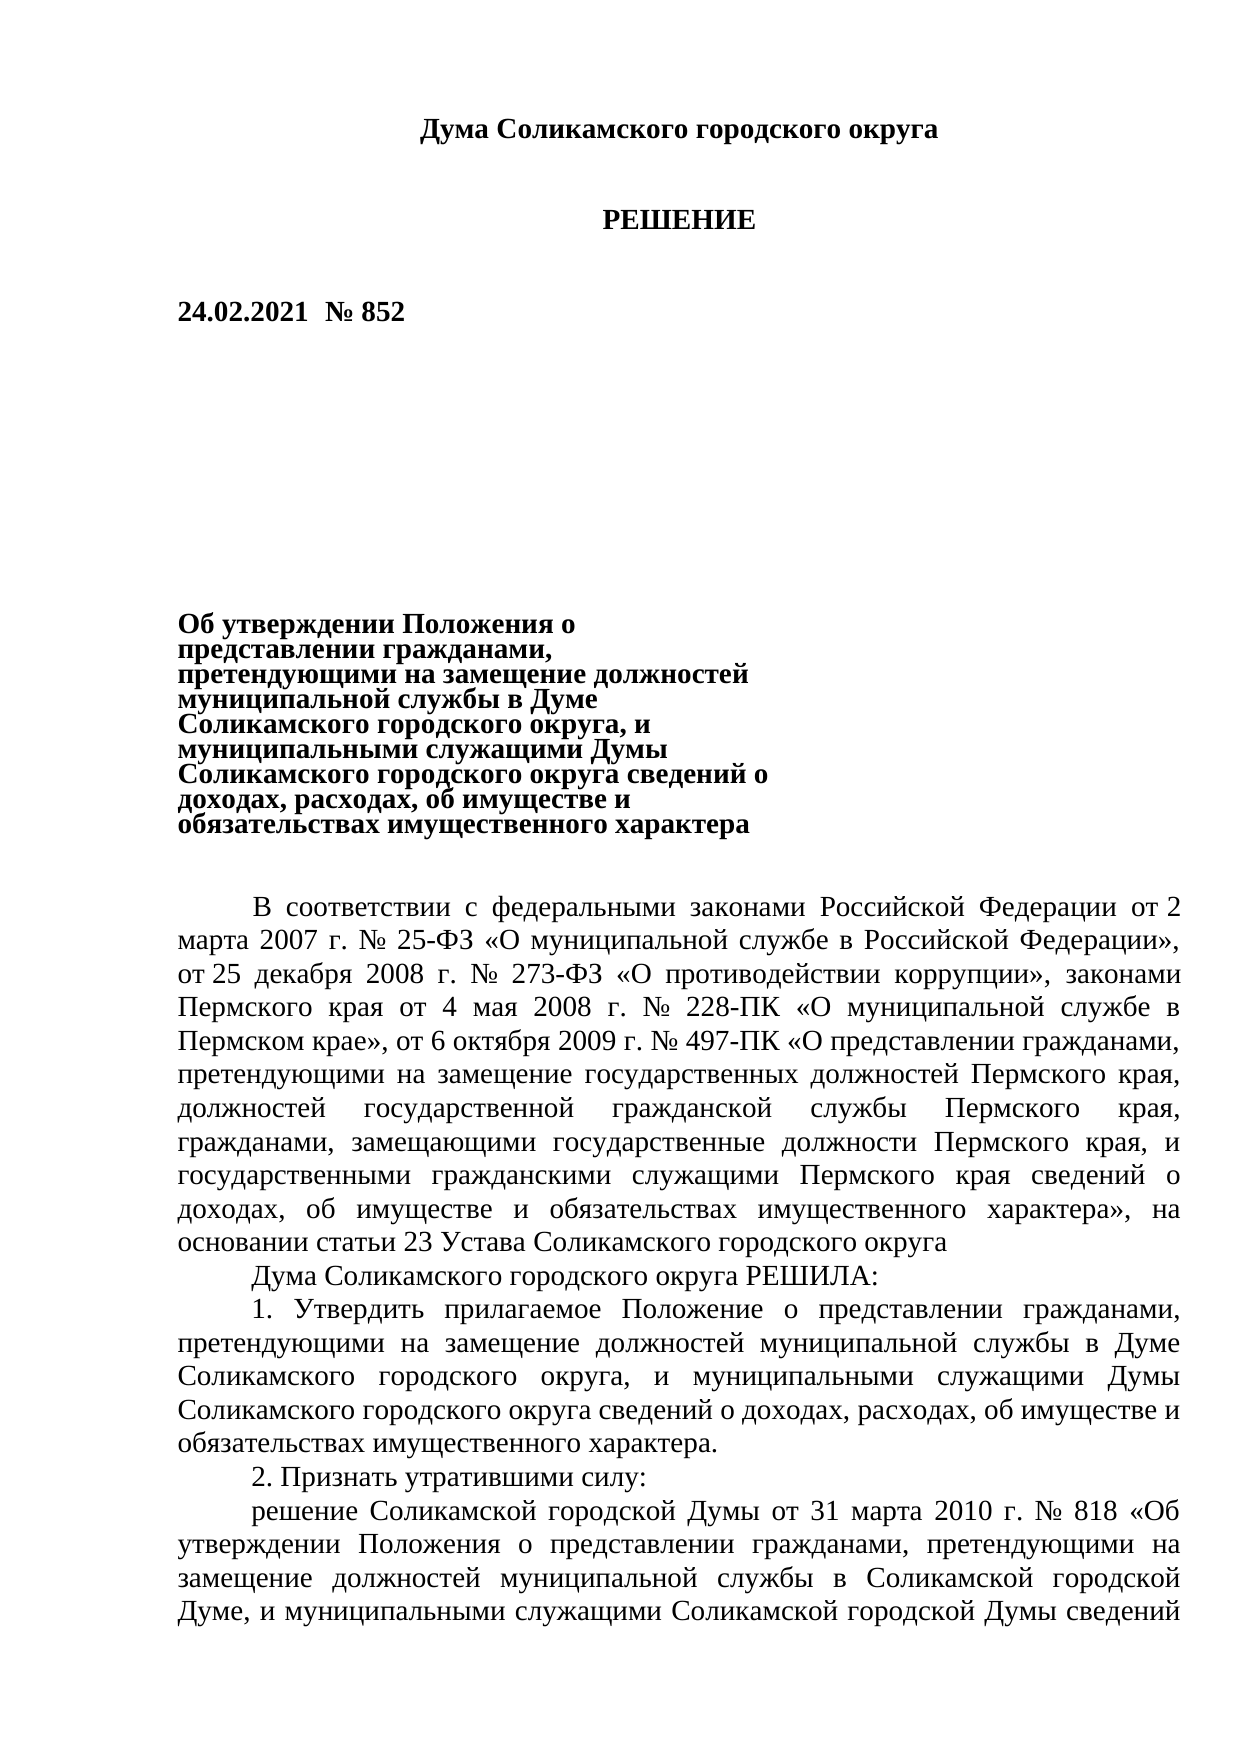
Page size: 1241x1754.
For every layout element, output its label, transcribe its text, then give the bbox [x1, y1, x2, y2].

text Дума Соликамского городского округа РЕШИЛА: [177, 1258, 1181, 1291]
text РЕШЕНИЕ [177, 210, 1181, 235]
title Об утверждении Положения о представлении гражданами, претендующими на замещение должностей муниципальной службы в Думе Соликамского городского округа, и муниципальными служащими Думы Соликамского городского округа сведений о доходах, расходах, об имуществе и обязательствах имущественного характера [177, 614, 777, 839]
text 24.02.2021 № 852 [177, 301, 1181, 326]
text Дума Соликамского городского округа [177, 118, 1181, 143]
text В соответствии с федеральными законами Российской Федерации от 2 марта . № 25-ФЗ «О муниципальной службе в Российской Федерации», от 25 декабря . № 273-ФЗ «О противодействии коррупции», законами Пермского края от 4 мая . № 228-ПК «О муниципальной службе в Пермском крае», от 6 октября . № 497-ПК «О представлении гражданами, претендующими на замещение государственных должностей Пермского края, должностей государственной гражданской службы Пермского края, гражданами, замещающими государственные должности Пермского края, и государственными гражданскими служащими Пермского края сведений о доходах, об имуществе и обязательствах имущественного характера», на основании статьи 23 Устава Соликамского городского округа [177, 889, 1181, 1258]
text 1. Утвердить прилагаемое Положение о представлении гражданами, претендующими на замещение должностей муниципальной службы в Думе Соликамского городского округа, и муниципальными служащими Думы Соликамского городского округа сведений о доходах, расходах, об имуществе и обязательствах имущественного характера. [177, 1291, 1181, 1459]
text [177, 1493, 1181, 1627]
text 2. Признать утратившими силу: [177, 1459, 1181, 1493]
